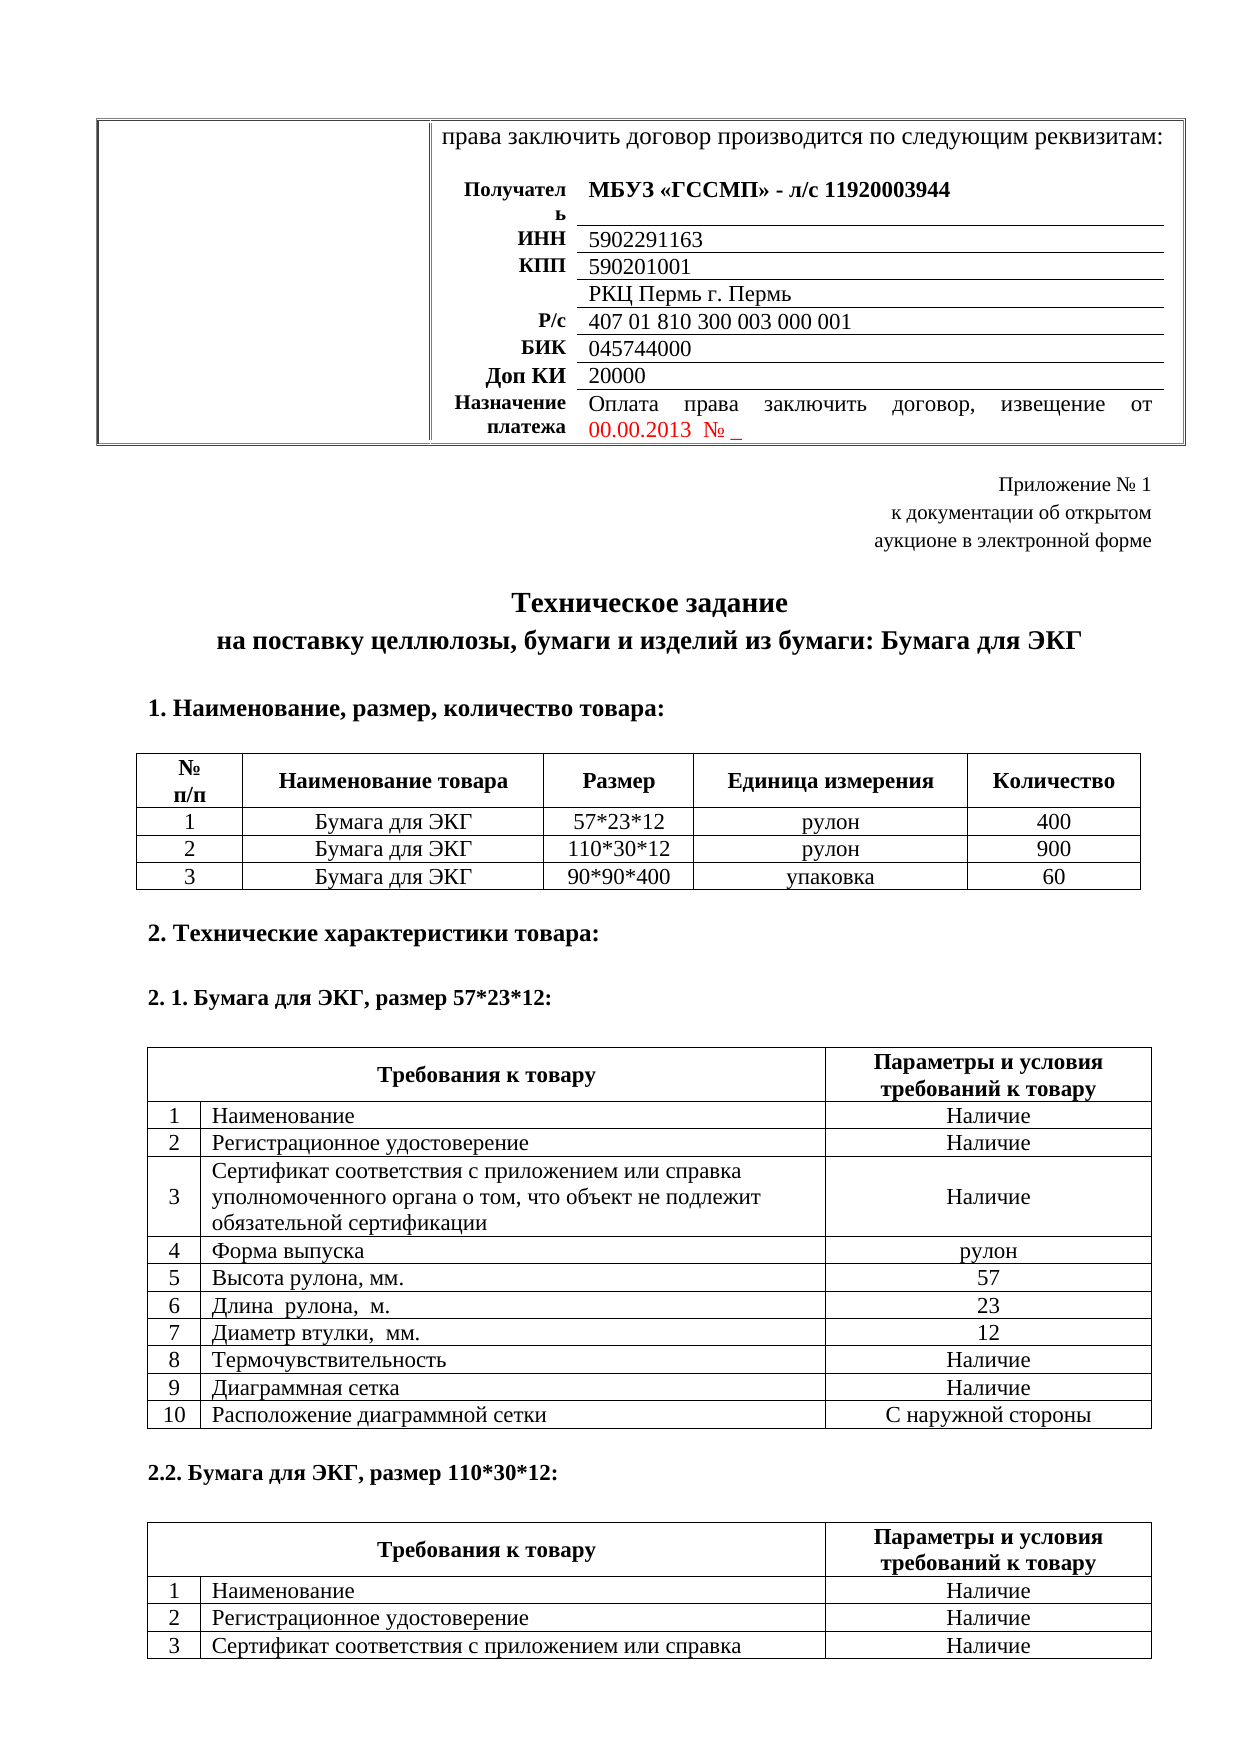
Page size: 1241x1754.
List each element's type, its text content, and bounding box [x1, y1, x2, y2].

table_header № п/п [137, 754, 242, 807]
table_cell Наличие [826, 1632, 1151, 1658]
table_cell 1 [148, 1102, 200, 1128]
table_cell 7 [148, 1319, 200, 1345]
table_cell Бумага для ЭКГ [243, 863, 543, 889]
table_cell 90*90*400 [544, 863, 693, 889]
table_cell Высота рулона, мм. [201, 1264, 825, 1291]
table_cell Наличие [826, 1374, 1151, 1400]
table_header Требования к товару [148, 1523, 825, 1576]
table_cell Наличие [826, 1102, 1151, 1128]
table_header Параметры и условия требований к товару [826, 1048, 1151, 1101]
table_cell Наличие [826, 1346, 1151, 1373]
table_cell 400 [968, 808, 1140, 834]
table_cell 12 [826, 1319, 1151, 1345]
text 2. 1. Бумага для ЭКГ, размер 57*23*12: [148, 984, 1152, 1010]
table_cell 1 [148, 1577, 200, 1603]
table_cell Сертификат соответствия с приложением или справка уполномоченного органа о том, что объект не подлежит обязательной сертификации [201, 1157, 825, 1236]
table_cell 5 [148, 1264, 200, 1291]
table_cell 9 [148, 1374, 200, 1400]
table_cell 3 [137, 863, 242, 889]
table_cell 110*30*12 [544, 836, 693, 862]
table_cell Бумага для ЭКГ [243, 808, 543, 834]
table_header Размер [544, 754, 693, 807]
table_cell рулон [826, 1237, 1151, 1263]
table_cell Наименование [201, 1577, 825, 1603]
table_cell 23 [826, 1292, 1151, 1318]
table_cell 4 [148, 1237, 200, 1263]
table_cell рулон [694, 808, 967, 834]
text к документации об открытом [148, 500, 1152, 524]
table_cell Регистрационное удостоверение [201, 1604, 825, 1631]
table_cell 10 [148, 1401, 200, 1428]
table_cell 2 [148, 1604, 200, 1631]
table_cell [99, 121, 430, 443]
text 1. Наименование, размер, количество товара: [148, 693, 1152, 721]
table_cell 3 [148, 1157, 200, 1236]
table_cell Наличие [826, 1577, 1151, 1603]
table_cell Регистрационное удостоверение [201, 1129, 825, 1156]
table_cell 57 [826, 1264, 1151, 1291]
table_cell Наименование [201, 1102, 825, 1128]
table_cell 2 [137, 836, 242, 862]
table_header Параметры и условия требований к товару [826, 1523, 1151, 1576]
table_cell Термочувствительность [201, 1346, 825, 1373]
table_cell упаковка [694, 863, 967, 889]
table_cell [201, 1632, 825, 1658]
table_cell Диаграммная сетка [201, 1374, 825, 1400]
table_cell 2 [148, 1129, 200, 1156]
table_cell Длина рулона, м. [201, 1292, 825, 1318]
table_cell Наличие [826, 1129, 1151, 1156]
table_header Наименование товара [243, 754, 543, 807]
text Приложение № 1 [148, 472, 1152, 496]
table_cell Наличие [826, 1157, 1151, 1236]
table_cell С наружной стороны [826, 1401, 1151, 1428]
table_header Требования к товару [148, 1048, 825, 1101]
table_cell Форма выпуска [201, 1237, 825, 1263]
text 2. Технические характеристики товара: [148, 918, 1152, 947]
text 2.2. Бумага для ЭКГ, размер 110*30*12: [148, 1459, 1152, 1485]
table_cell Бумага для ЭКГ [243, 836, 543, 862]
table_cell 1 [137, 808, 242, 834]
text аукционе в электронной форме [148, 528, 1152, 552]
text Техническое задание [148, 585, 1152, 619]
table_cell 900 [968, 836, 1140, 862]
table_cell 3 [148, 1632, 200, 1658]
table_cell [430, 119, 1183, 443]
table_header Единица измерения [694, 754, 967, 807]
table_cell 6 [148, 1292, 200, 1318]
table_header Количество [968, 754, 1140, 807]
table_cell 8 [148, 1346, 200, 1373]
table_cell рулон [694, 836, 967, 862]
table_cell 57*23*12 [544, 808, 693, 834]
text на поставку целлюлозы, бумаги и изделий из бумаги: Бумага для ЭКГ [148, 624, 1152, 655]
table_cell Наличие [826, 1604, 1151, 1631]
table_cell Расположение диаграммной сетки [201, 1401, 825, 1428]
table_cell Диаметр втулки, мм. [201, 1319, 825, 1345]
table_cell 60 [968, 863, 1140, 889]
